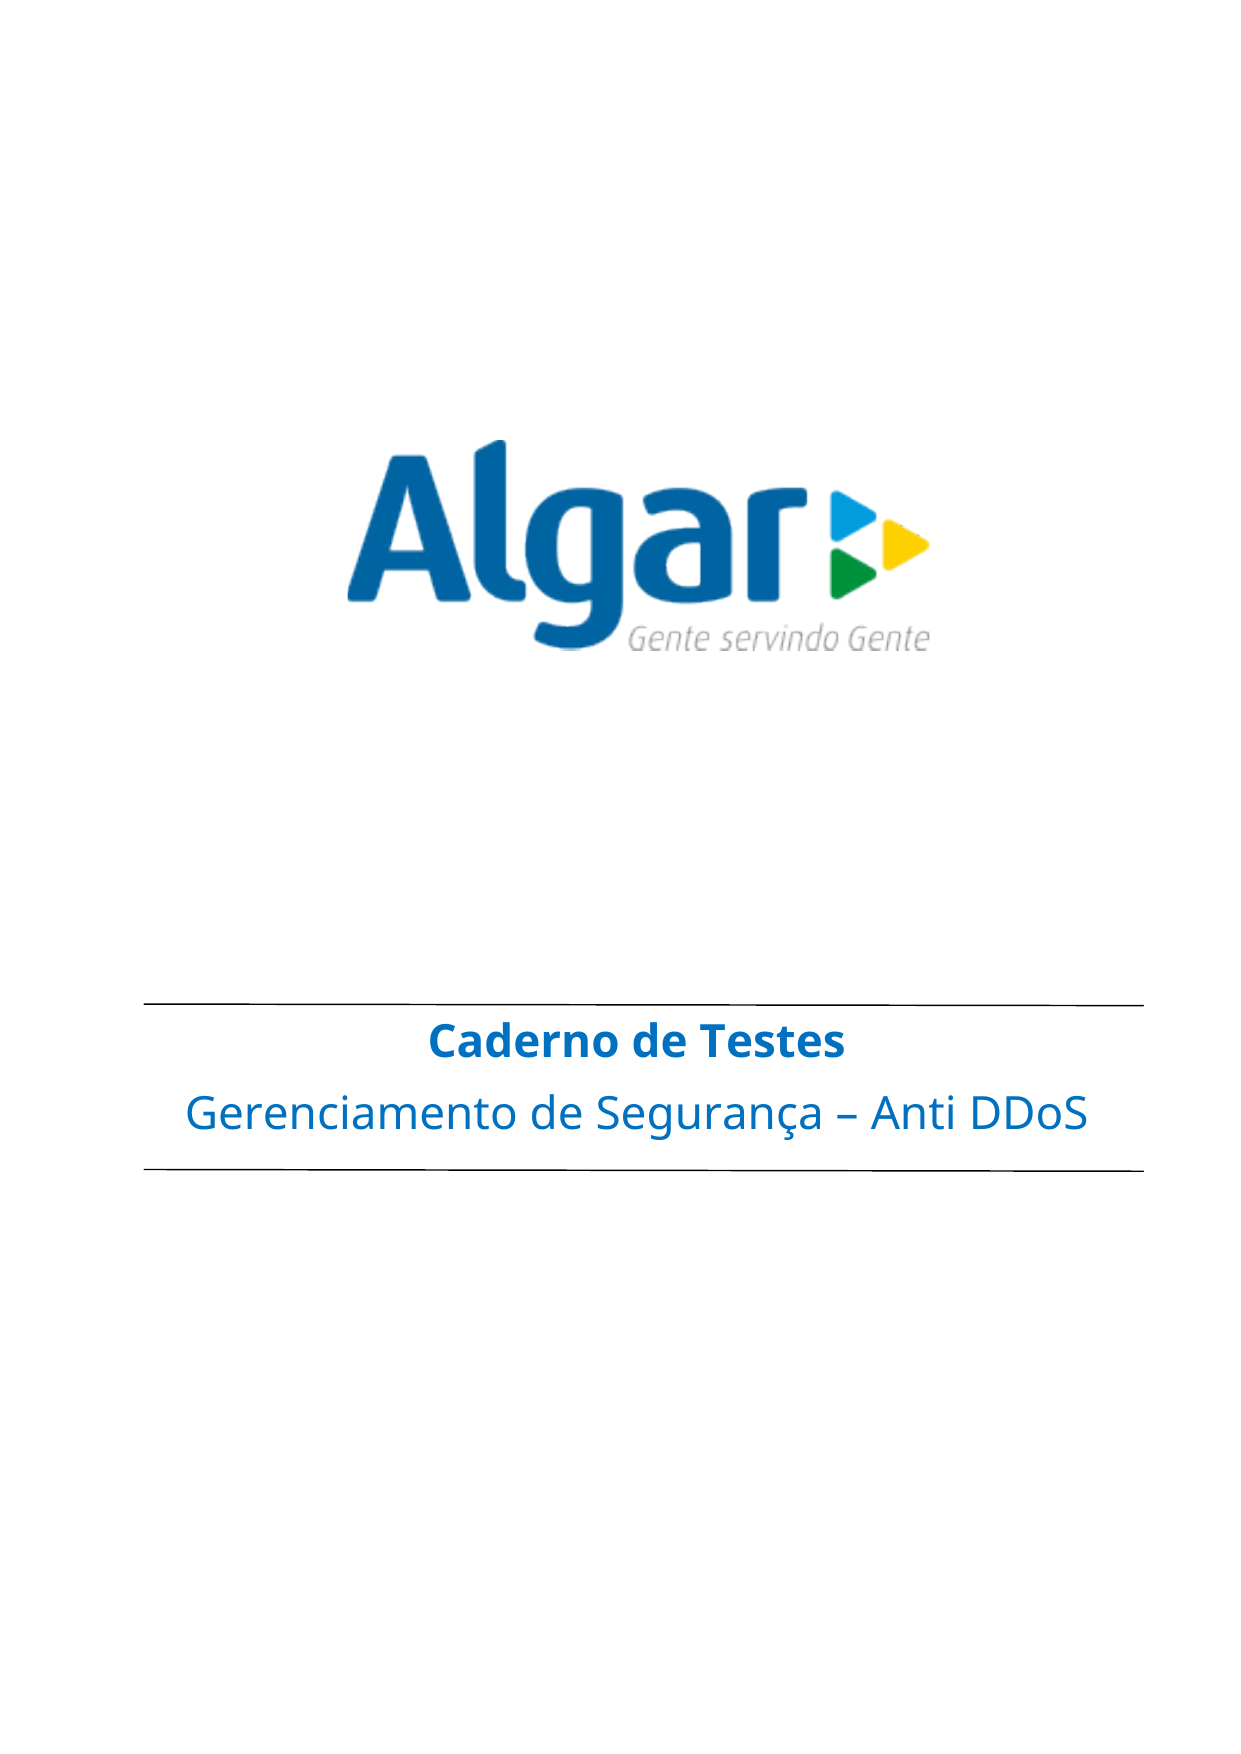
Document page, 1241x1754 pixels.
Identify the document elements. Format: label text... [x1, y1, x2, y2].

title Gerenciamento de Segurança – Anti DDoS [143, 1080, 1130, 1143]
title Caderno de Testes [143, 1008, 1130, 1071]
picture [347, 440, 930, 651]
